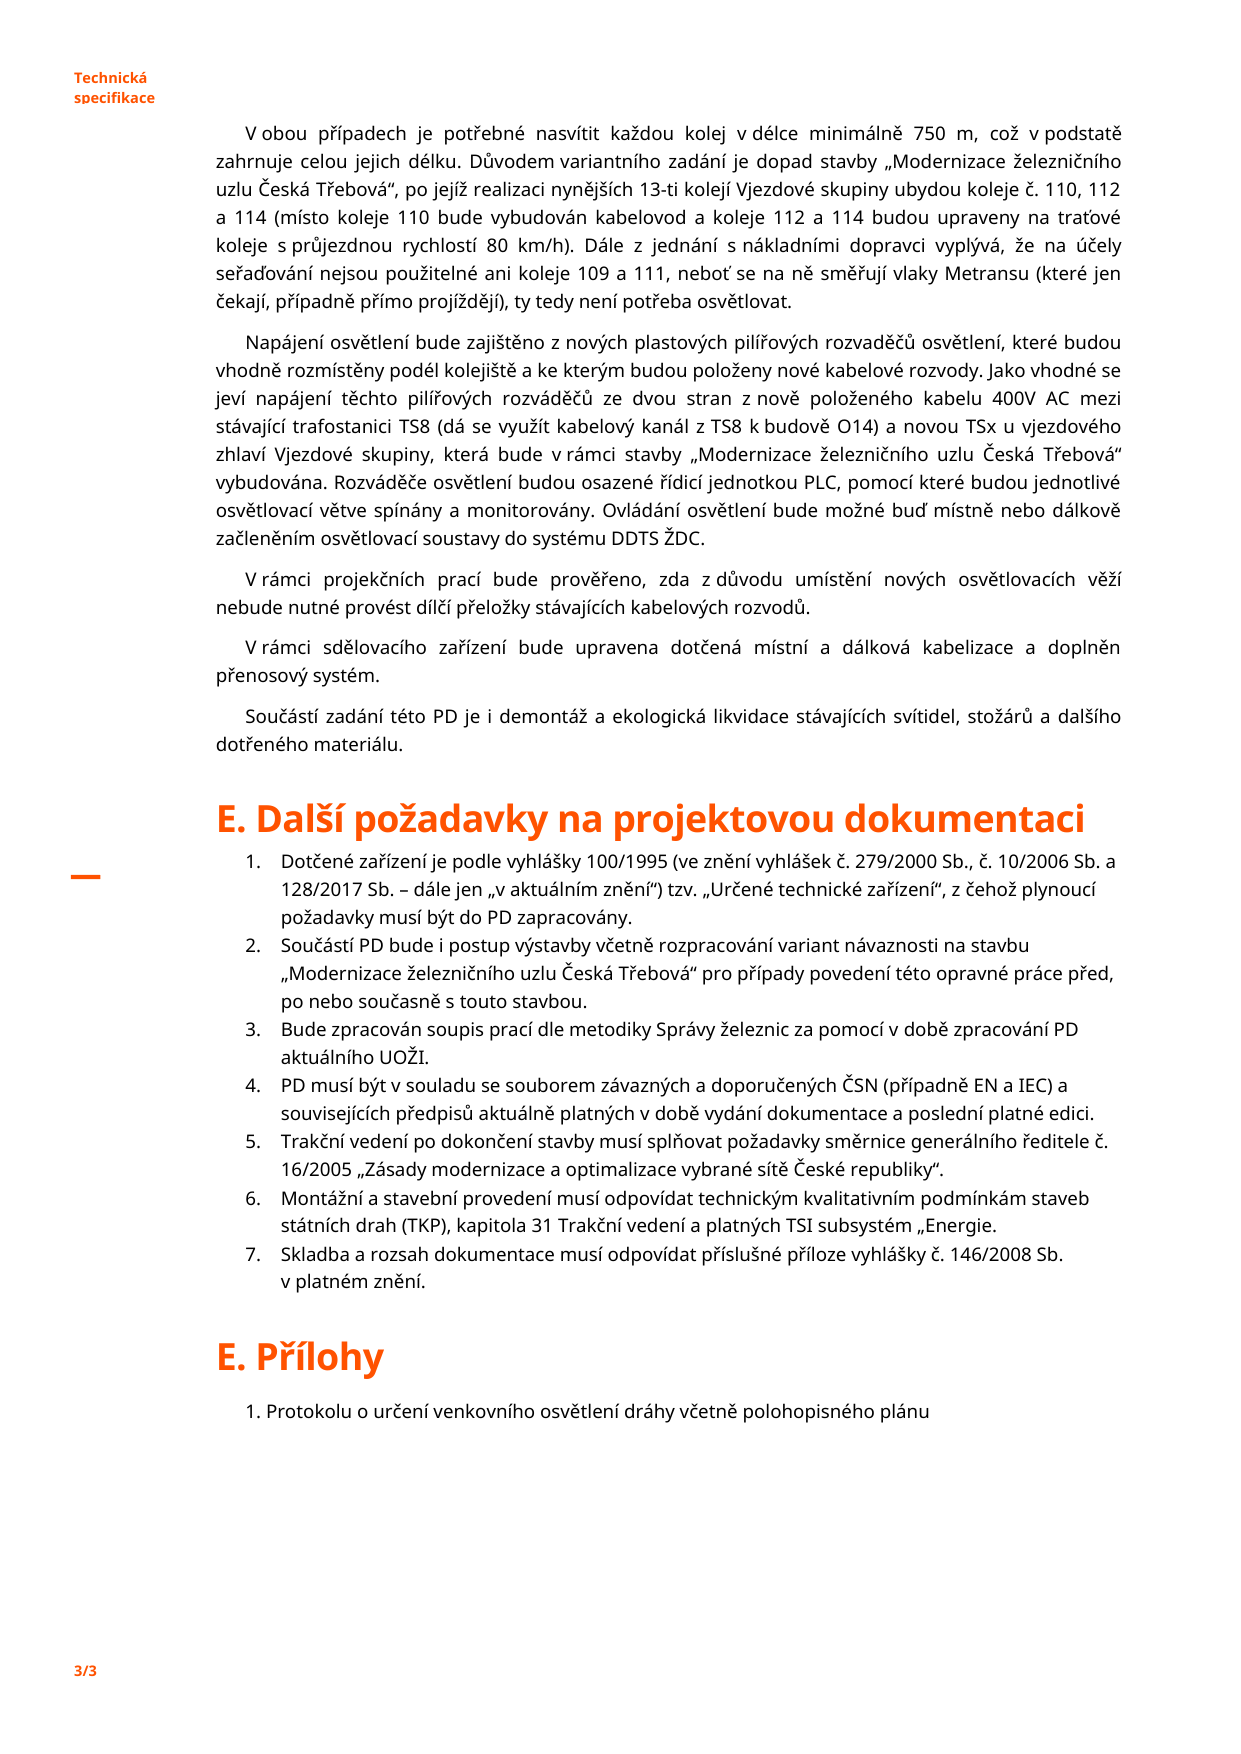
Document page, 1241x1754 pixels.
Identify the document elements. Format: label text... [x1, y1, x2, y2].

text 1. Protokolu o určení venkovního osvětlení dráhy včetně polohopisného plánu [216, 1399, 1122, 1424]
list Trakční vedení po dokončení stavby musí splňovat požadavky směrnice generálního ředitele č. 16/2005 „Zásady modernizace a optimalizace vybrané sítě České republiky“. [245, 1129, 1122, 1182]
text V rámci sdělovacího zařízení bude upravena dotčená místní a dálková kabelizace a doplněn přenosový systém. [216, 634, 1122, 688]
text Napájení osvětlení bude zajištěno z nových plastových pilířových rozvaděčů osvětlení, které budou vhodně rozmístěny podél kolejiště a ke kterým budou položeny nové kabelové rozvody. Jako vhodné se jeví napájení těchto pilířových rozváděčů ze dvou stran z nově položeného kabelu 400V AC mezi stávající trafostanici TS8 (dá se využít kabelový kanál z TS8 k budově O14) a novou TSx u vjezdového zhlaví Vjezdové skupiny, která bude v rámci stavby „Modernizace železničního uzlu Česká Třebová“ vybudována. Rozváděče osvětlení budou osazené řídicí jednotkou PLC, pomocí které budou jednotlivé osvětlovací větve spínány a monitorovány. Ovládání osvětlení bude možné buď místně nebo dálkově začleněním osvětlovací soustavy do systému DDTS ŽDC. [216, 329, 1122, 551]
list PD musí být v souladu se souborem závazných a doporučených ČSN (případně EN a IEC) a souvisejících předpisů aktuálně platných v době vydání dokumentace a poslední platné edici. [245, 1073, 1122, 1126]
subtitle E. Přílohy [216, 1330, 1122, 1381]
list Součástí PD bude i postup výstavby včetně rozpracování variant návaznosti na stavbu „Modernizace železničního uzlu Česká Třebová“ pro případy povedení této opravné práce před, po nebo současně s touto stavbou. [245, 933, 1122, 1014]
list Skladba a rozsah dokumentace musí odpovídat příslušné příloze vyhlášky č. 146/2008 Sb. v platném znění. [245, 1241, 1122, 1294]
text V obou případech je potřebné nasvítit každou kolej v délce minimálně 750 m, což v podstatě zahrnuje celou jejich délku. Důvodem variantního zadání je dopad stavby „Modernizace železničního uzlu Česká Třebová“, po jejíž realizaci nynějších 13-ti kolejí Vjezdové skupiny ubydou koleje č. 110, 112 a 114 (místo koleje 110 bude vybudován kabelovod a koleje 112 a 114 budou upraveny na traťové koleje s průjezdnou rychlostí 80 km/h). Dále z jednání s nákladními dopravci vyplývá, že na účely seřaďování nejsou použitelné ani koleje 109 a 111, neboť se na ně směřují vlaky Metransu (které jen čekají, případně přímo projíždějí), ty tedy není potřeba osvětlovat. [216, 121, 1122, 314]
text V rámci projekčních prací bude prověřeno, zda z důvodu umístění nových osvětlovacích věží nebude nutné provést dílčí přeložky stávajících kabelových rozvodů. [216, 566, 1122, 619]
text Součástí zadání této PD je i demontáž a ekologická likvidace stávajících svítidel, stožárů a dalšího dotřeného materiálu. [216, 703, 1122, 757]
list Montážní a stavební provedení musí odpovídat technickým kvalitativním podmínkám staveb státních drah (TKP), kapitola 31 Trakční vedení a platných TSI subsystém „Energie. [245, 1185, 1122, 1238]
list Bude zpracován soupis prací dle metodiky Správy železnic za pomocí v době zpracování PD aktuálního UOŽI. [245, 1017, 1122, 1070]
subtitle E. Další požadavky na projektovou dokumentaci [216, 792, 1122, 843]
list Dotčené zařízení je podle vyhlášky 100/1995 (ve znění vyhlášek č. 279/2000 Sb., č. 10/2006 Sb. a 128/2017 Sb. – dále jen „v aktuálním znění“) tzv. „Určené technické zařízení“, z čehož plynoucí požadavky musí být do PD zapracovány. [245, 848, 1122, 930]
